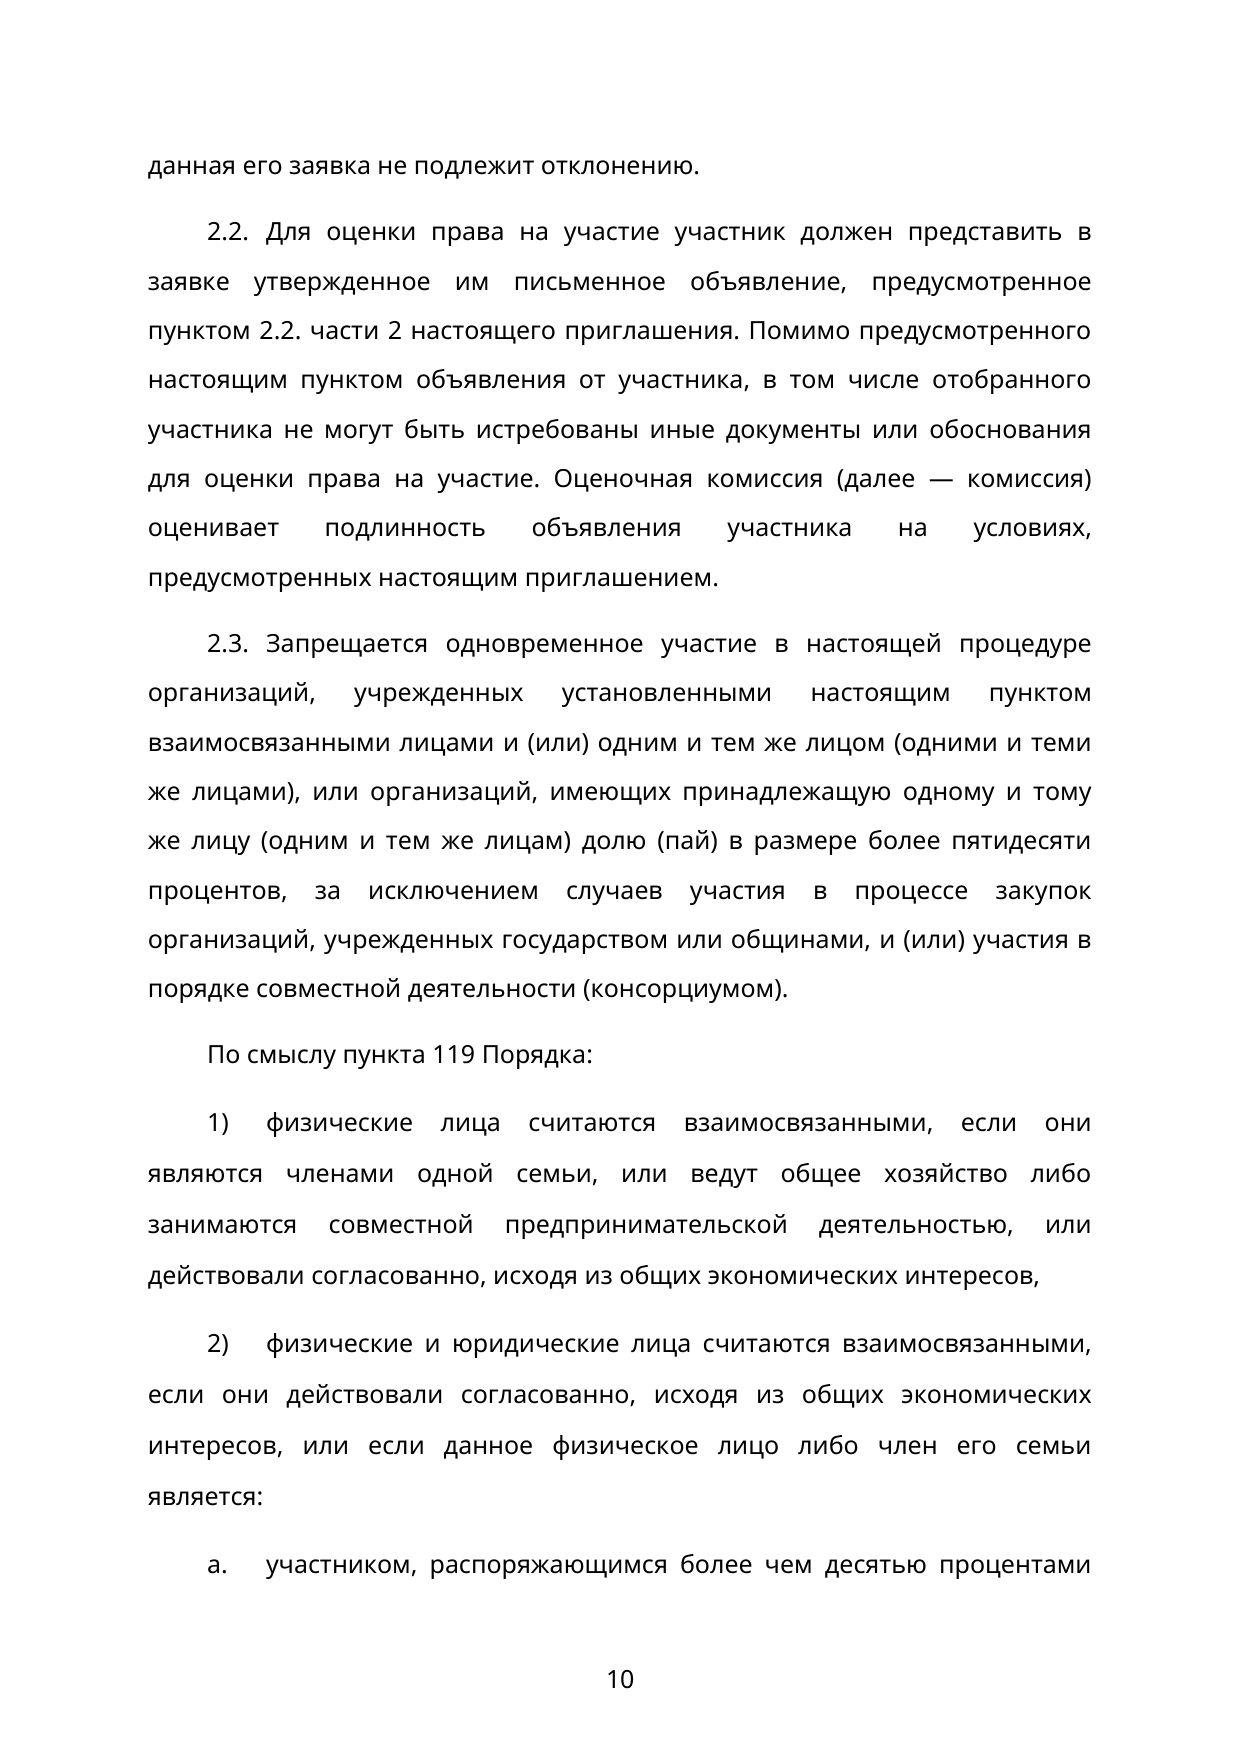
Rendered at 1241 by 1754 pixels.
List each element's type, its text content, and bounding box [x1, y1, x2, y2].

text 2.3. Запрещается одновременное участие в настоящей процедуре организаций, учрежденных установленными настоящим пунктом взаимосвязанными лицами и (или) одним и тем же лицом (одними и теми же лицами), или организаций, имеющих принадлежащую одному и тому же лицу (одним и тем же лицам) долю (пай) в размере более пятидесяти процентов, за исключением случаев участия в процессе закупок организаций, учрежденных государством или общинами, и (или) участия в порядке совместной деятельности (консорциумом). [148, 625, 1092, 1005]
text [148, 1546, 1092, 1581]
text По смыслу пункта 119 Порядка: [148, 1037, 1092, 1071]
text 2.2. Для оценки права на участие участник должен представить в заявке утвержденное им письменное объявление, предусмотренное пунктом 2.2. части 2 настоящего приглашения. Помимо предусмотренного настоящим пунктом объявления от участника, в том числе отобранного участника не могут быть истребованы иные документы или обоснования для оценки права на участие. Оценочная комиссия (далее — комиссия) оценивает подлинность объявления участника на условиях, предусмотренных настоящим приглашением. [148, 214, 1092, 593]
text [148, 148, 1092, 182]
text 1) физические лица считаются взаимосвязанными, если они являются членами одной семьи, или ведут общее хозяйство либо занимаются совместной предпринимательской деятельностью, или действовали согласованно, исходя из общих экономических интересов, [148, 1105, 1092, 1292]
text 2) физические и юридические лица считаются взаимосвязанными, если они действовали согласованно, исходя из общих экономических интересов, или если данное физическое лицо либо член его семьи является: [148, 1326, 1092, 1513]
